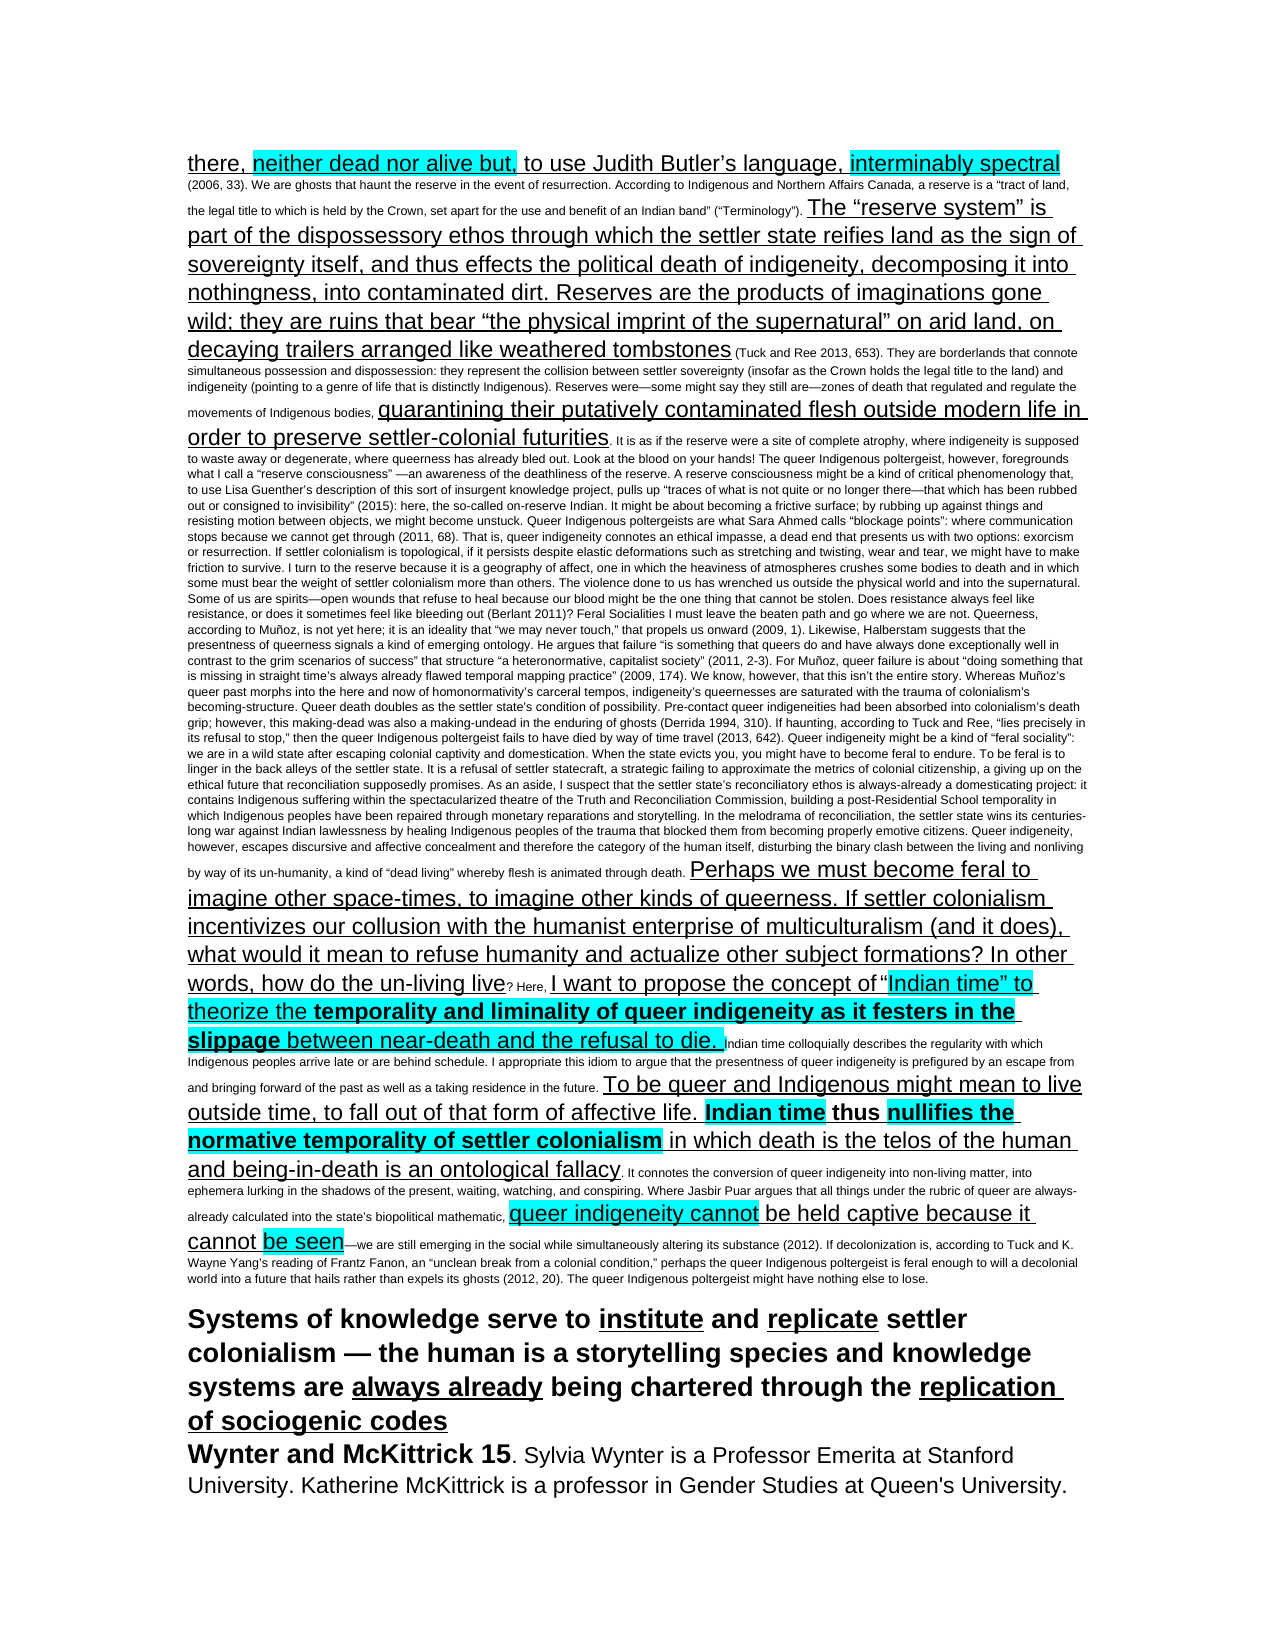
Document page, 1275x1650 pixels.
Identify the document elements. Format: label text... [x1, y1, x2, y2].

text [187, 1438, 1087, 1498]
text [187, 150, 1087, 1286]
subtitle Systems of knowledge serve to institute and replicate settler colonialism — the human is a storytelling species and knowledge systems are always already being chartered through the replication of sociogenic codes [187, 1303, 1087, 1436]
